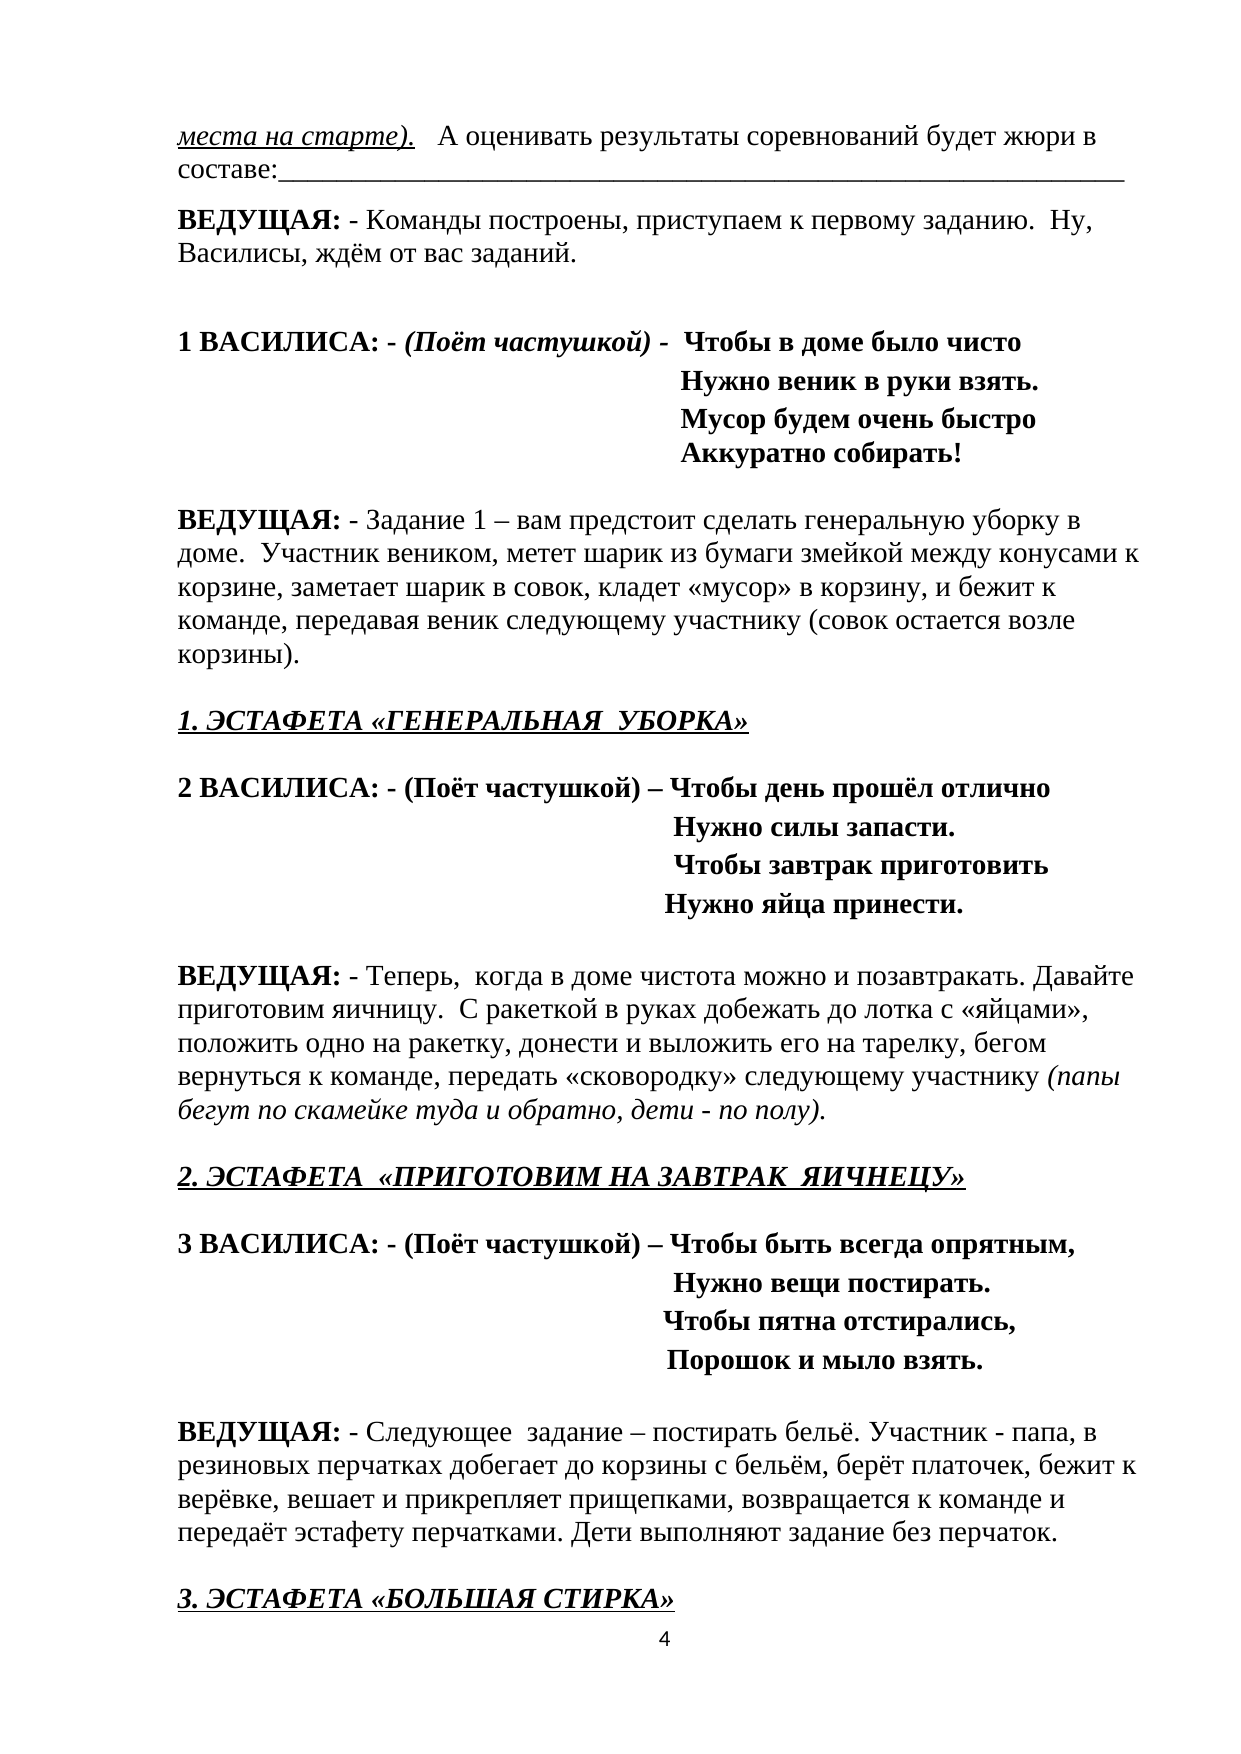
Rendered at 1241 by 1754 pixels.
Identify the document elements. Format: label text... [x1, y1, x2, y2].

text ВЕДУЩАЯ: - Теперь, когда в доме чистота можно и позавтракать. Давайте приготовим яичницу. С ракеткой в руках добежать до лотка с «яйцами», положить одно на ракетку, донести и выложить его на тарелку, бегом вернуться к команде, передать «сковородку» следующему участнику (папы бегут по скамейке туда и обратно, дети - по полу). [177, 958, 1152, 1126]
text Чтобы пятна отстирались, [177, 1303, 1152, 1337]
text 1. ЭСТАФЕТА «ГЕНЕРАЛЬНАЯ УБОРКА» [177, 703, 1152, 737]
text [177, 118, 1152, 185]
text Нужно веник в руки взять. [177, 363, 1152, 396]
text 2. ЭСТАФЕТА «ПРИГОТОВИМ НА ЗАВТРАК ЯИЧНЕЦУ» [177, 1159, 1152, 1193]
text Чтобы завтрак приготовить [177, 847, 1152, 881]
text Мусор будем очень быстро [177, 401, 1152, 435]
text 3. ЭСТАФЕТА «БОЛЬШАЯ СТИРКА» [177, 1582, 1152, 1615]
text Нужно вещи постирать. [177, 1265, 1152, 1298]
text 1 ВАСИЛИСА: - (Поёт частушкой) - Чтобы в доме было чисто [177, 324, 1152, 358]
text 2 ВАСИЛИСА: - (Поёт частушкой) – Чтобы день прошёл отлично [177, 770, 1152, 804]
text ВЕДУЩАЯ: - Следующее задание – постирать бельё. Участник - папа, в резиновых перчатках добегает до корзины с бельём, берёт платочек, бежит к верёвке, вешает и прикрепляет прищепками, возвращается к команде и передаёт эстафету перчатками. Дети выполняют задание без перчаток. [177, 1414, 1152, 1548]
text ВЕДУЩАЯ: - Команды построены, приступаем к первому заданию. Ну, Василисы, ждём от вас заданий. [177, 202, 1152, 269]
text Нужно силы запасти. [177, 809, 1152, 842]
text Нужно яйца принести. [177, 886, 1152, 919]
text Порошок и мыло взять. [177, 1342, 1152, 1375]
text Аккуратно собирать! [177, 435, 1152, 468]
text ВЕДУЩАЯ: - Задание 1 – вам предстоит сделать генеральную уборку в доме. Участник веником, метет шарик из бумаги змейкой между конусами к корзине, заметает шарик в совок, кладет «мусор» в корзину, и бежит к команде, передавая веник следующему участнику (совок остается возле корзины). [177, 502, 1152, 669]
text 3 ВАСИЛИСА: - (Поёт частушкой) – Чтобы быть всегда опрятным, [177, 1226, 1152, 1260]
